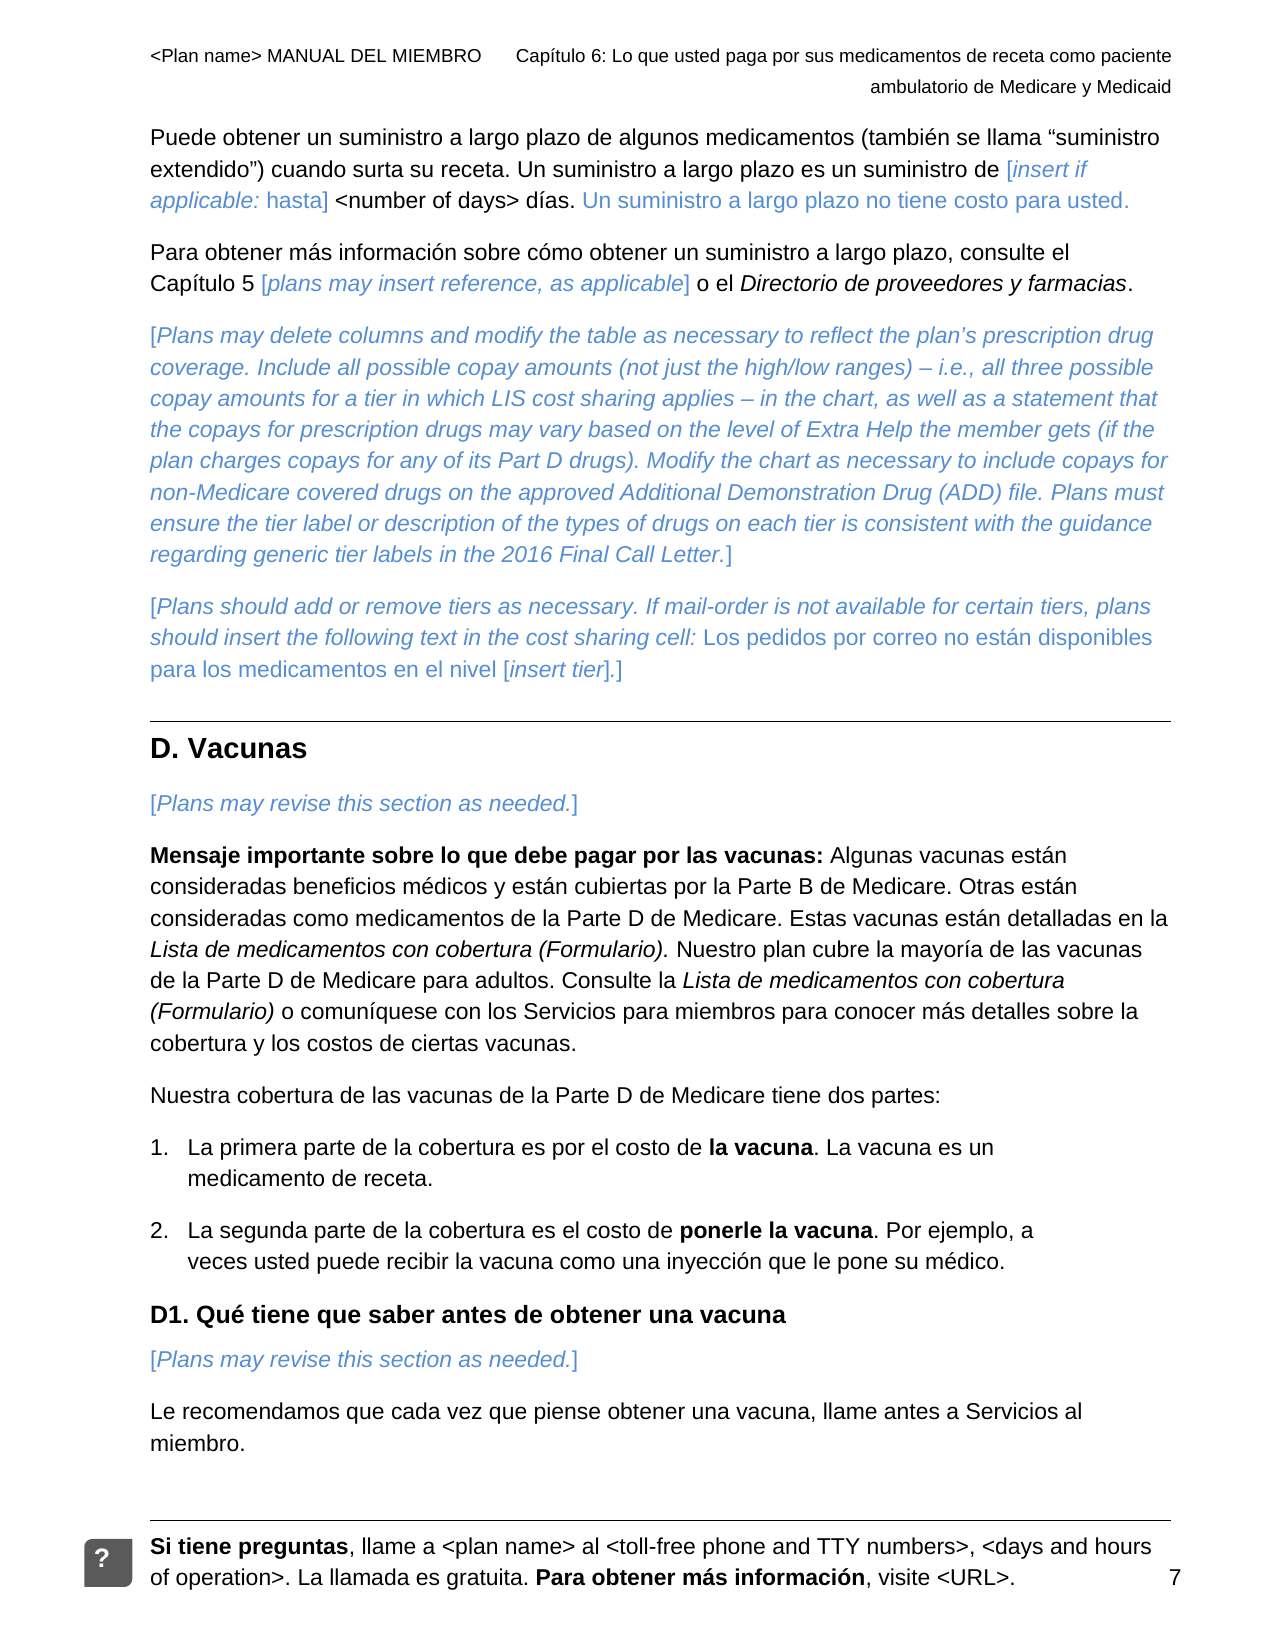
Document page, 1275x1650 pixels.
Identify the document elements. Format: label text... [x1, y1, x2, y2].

text [Plans may revise this section as needed.] [150, 1343, 1171, 1374]
text Le recomendamos que cada vez que piense obtener una vacuna, llame antes a Servicios al miembro. [150, 1395, 1171, 1457]
list La segunda parte de la cobertura es el costo de ponerle la vacuna. Por ejemplo, a veces usted puede recibir la vacuna como una inyección que le pone su médico. [150, 1213, 1096, 1276]
text [Plans should add or remove tiers as necessary. If mail-order is not available for certain tiers, plans should insert the following text in the cost sharing cell: Los pedidos por correo no están disponibles para los medicamentos en el nivel [insert tier].] [150, 589, 1171, 683]
subtitle Vacunas [150, 722, 1171, 766]
list La primera parte de la cobertura es por el costo de la vacuna. La vacuna es un medicamento de receta. [150, 1130, 1096, 1193]
text [Plans may delete columns and modify the table as necessary to reflect the plan’s prescription drug coverage. Include all possible copay amounts (not just the high/low ranges) – i.e., all three possible copay amounts for a tier in which LIS cost sharing applies – in the chart, as well as a statement that the copays for prescription drugs may vary based on the level of Extra Help the member gets (if the plan charges copays for any of its Part D drugs). Modify the chart as necessary to include copays for non-Medicare covered drugs on the approved Additional Demonstration Drug (ADD) file. Plans must ensure the tier label or description of the types of drugs on each tier is consistent with the guidance regarding generic tier labels in the 2016 Final Call Letter.] [150, 319, 1171, 569]
text Nuestra cobertura de las vacunas de la Parte D de Medicare tiene dos partes: [150, 1078, 1171, 1109]
list Para obtener más información sobre cómo obtener un suministro a largo plazo, consulte el Capítulo 5 [plans may insert reference, as applicable] o el Directorio de proveedores y farmacias. [150, 235, 1171, 298]
text [Plans may revise this section as needed.] [150, 786, 1171, 818]
text Puede obtener un suministro a largo plazo de algunos medicamentos (también se llama “suministro extendido”) cuando surta su receta. Un suministro a largo plazo es un suministro de [insert if applicable: hasta] <number of days> días. Un suministro a largo plazo no tiene costo para usted. [150, 121, 1171, 214]
subtitle D1. Qué tiene que saber antes de obtener una vacuna [150, 1297, 1096, 1330]
text Mensaje importante sobre lo que debe pagar por las vacunas: Algunas vacunas están consideradas beneficios médicos y están cubiertas por la Parte B de Medicare. Otras están consideradas como medicamentos de la Parte D de Medicare. Estas vacunas están detalladas en la Lista de medicamentos con cobertura (Formulario). Nuestro plan cubre la mayoría de las vacunas de la Parte D de Medicare para adultos. Consulte la Lista de medicamentos con cobertura (Formulario) o comuníquese con los Servicios para miembros para conocer más detalles sobre la cobertura y los costos de ciertas vacunas. [150, 838, 1171, 1057]
